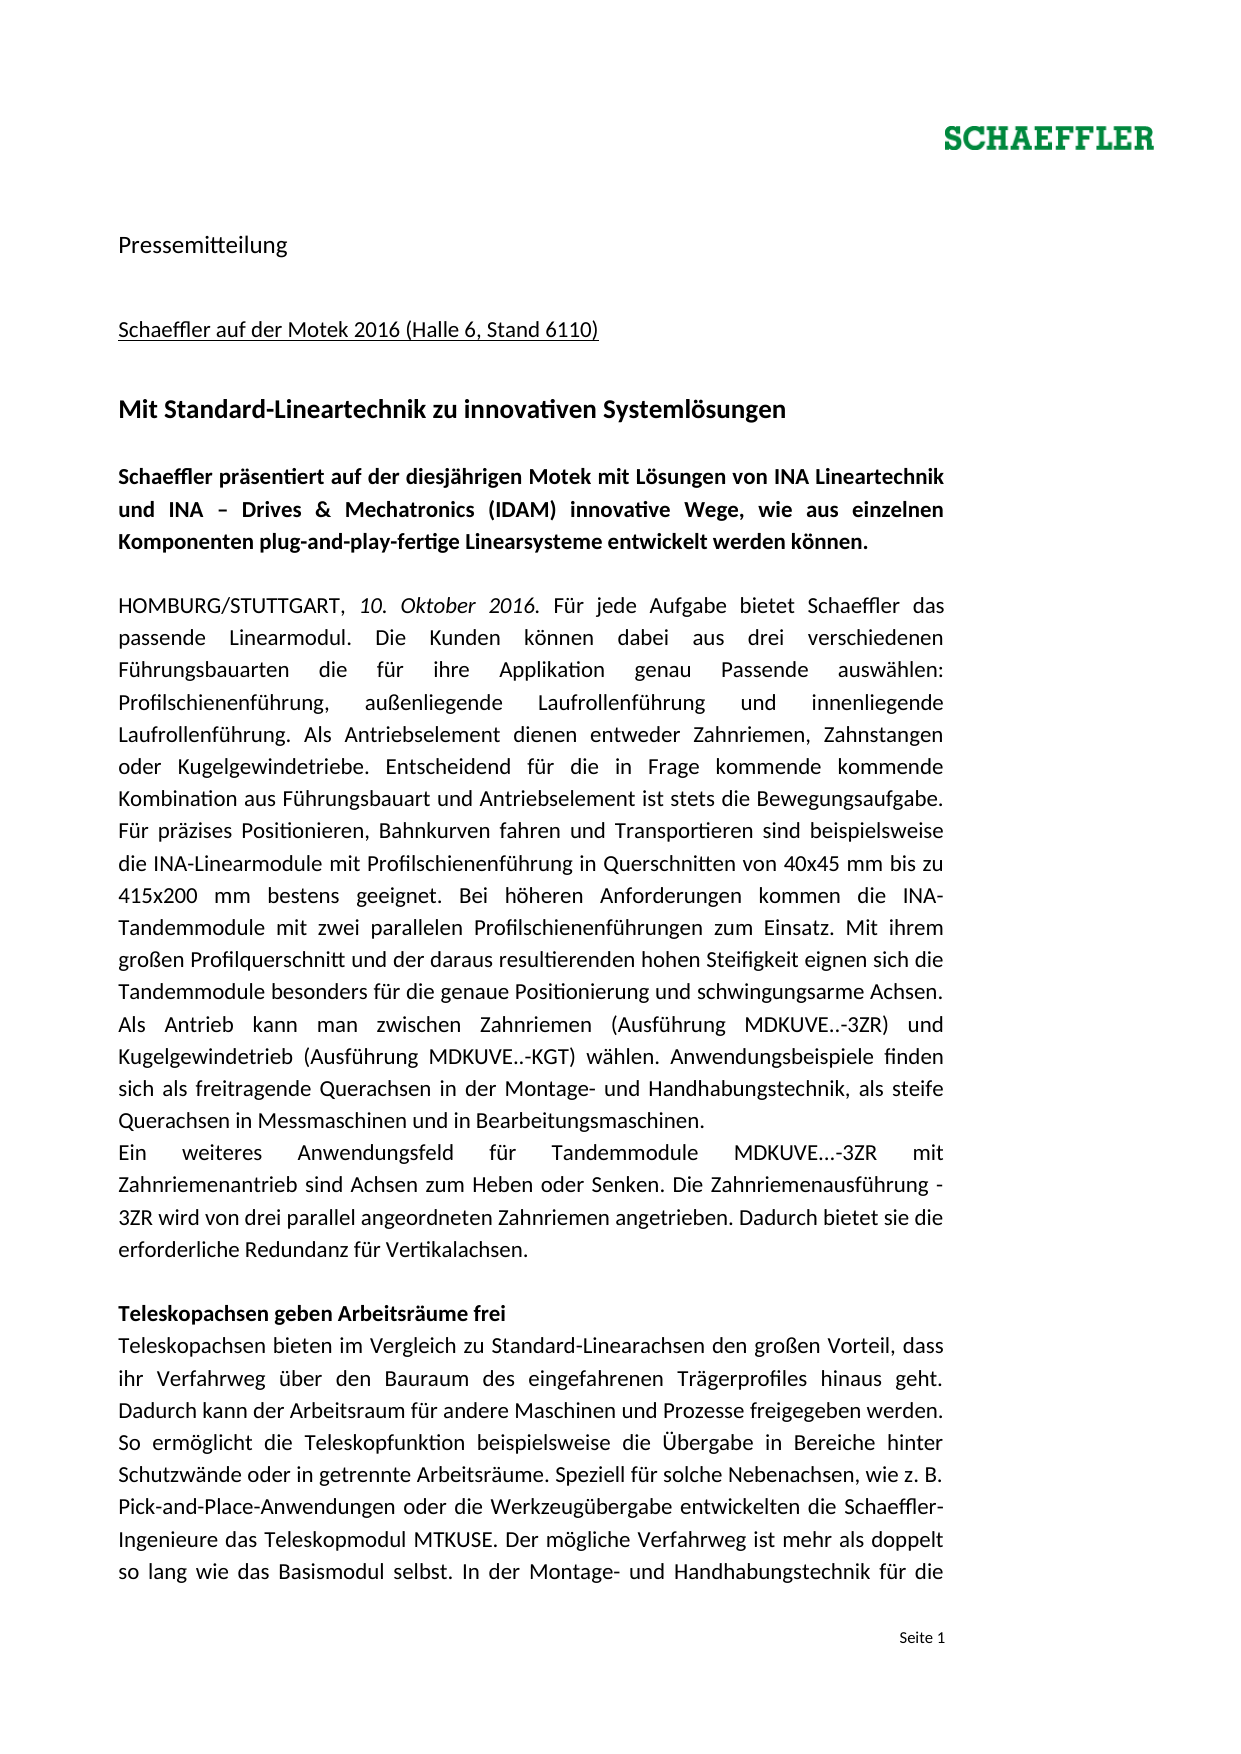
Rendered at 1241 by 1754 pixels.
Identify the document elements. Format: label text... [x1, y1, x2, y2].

text HOMBURG/STUTTGART, 10. Oktober 2016. Für jede Aufgabe bietet Schaeffler das passende Linearmodul. Die Kunden können dabei aus drei verschiedenen Führungsbauarten die für ihre Applikation genau Passende auswählen: Profilschienenführung, außenliegende Laufrollenführung und innenliegende Laufrollenführung. Als Antriebselement dienen entweder Zahnriemen, Zahnstangen oder Kugelgewindetriebe. Entscheidend für die in Frage kommende kommende Kombination aus Führungsbauart und Antriebselement ist stets die Bewegungsaufgabe. Für präzises Positionieren, Bahnkurven fahren und Transportieren sind beispielsweise die INA-Linearmodule mit Profilschienenführung in Querschnitten von 40x45 mm bis zu 415x200 mm bestens geeignet. Bei höheren Anforderungen kommen die INA-Tandemmodule mit zwei parallelen Profilschienenführungen zum Einsatz. Mit ihrem großen Profilquerschnitt und der daraus resultierenden hohen Steifigkeit eignen sich die Tandemmodule besonders für die genaue Positionierung und schwingungsarme Achsen. Als Antrieb kann man zwischen Zahnriemen (Ausführung MDKUVE..-3ZR) und Kugelgewindetrieb (Ausführung MDKUVE..-KGT) wählen. Anwendungsbeispiele finden sich als freitragende Querachsen in der Montage- und Handhabungstechnik, als steife Querachsen in Messmaschinen und in Bearbeitungsmaschinen. [118, 591, 945, 1134]
text Schaeffler präsentiert auf der diesjährigen Motek mit Lösungen von INA Lineartechnik und INA – Drives & Mechatronics (IDAM) innovative Wege, wie aus einzelnen Komponenten plug-and-play-fertige Linearsysteme entwickelt werden können. [118, 462, 945, 555]
picture [945, 126, 1154, 150]
text Mit Standard-Lineartechnik zu innovativen Systemlösungen [118, 392, 945, 425]
text Teleskopachsen geben Arbeitsräume frei [118, 1299, 945, 1327]
subtitle Schaeffler auf der Motek 2016 (Halle 6, Stand 6110) [118, 316, 945, 343]
text Ein weiteres Anwendungsfeld für Tandemmodule MDKUVE...-3ZR mit Zahnriemenantrieb sind Achsen zum Heben oder Senken. Die Zahnriemenausführung -3ZR wird von drei parallel angeordneten Zahnriemen angetrieben. Dadurch bietet sie die erforderliche Redundanz für Vertikalachsen. [118, 1138, 945, 1263]
